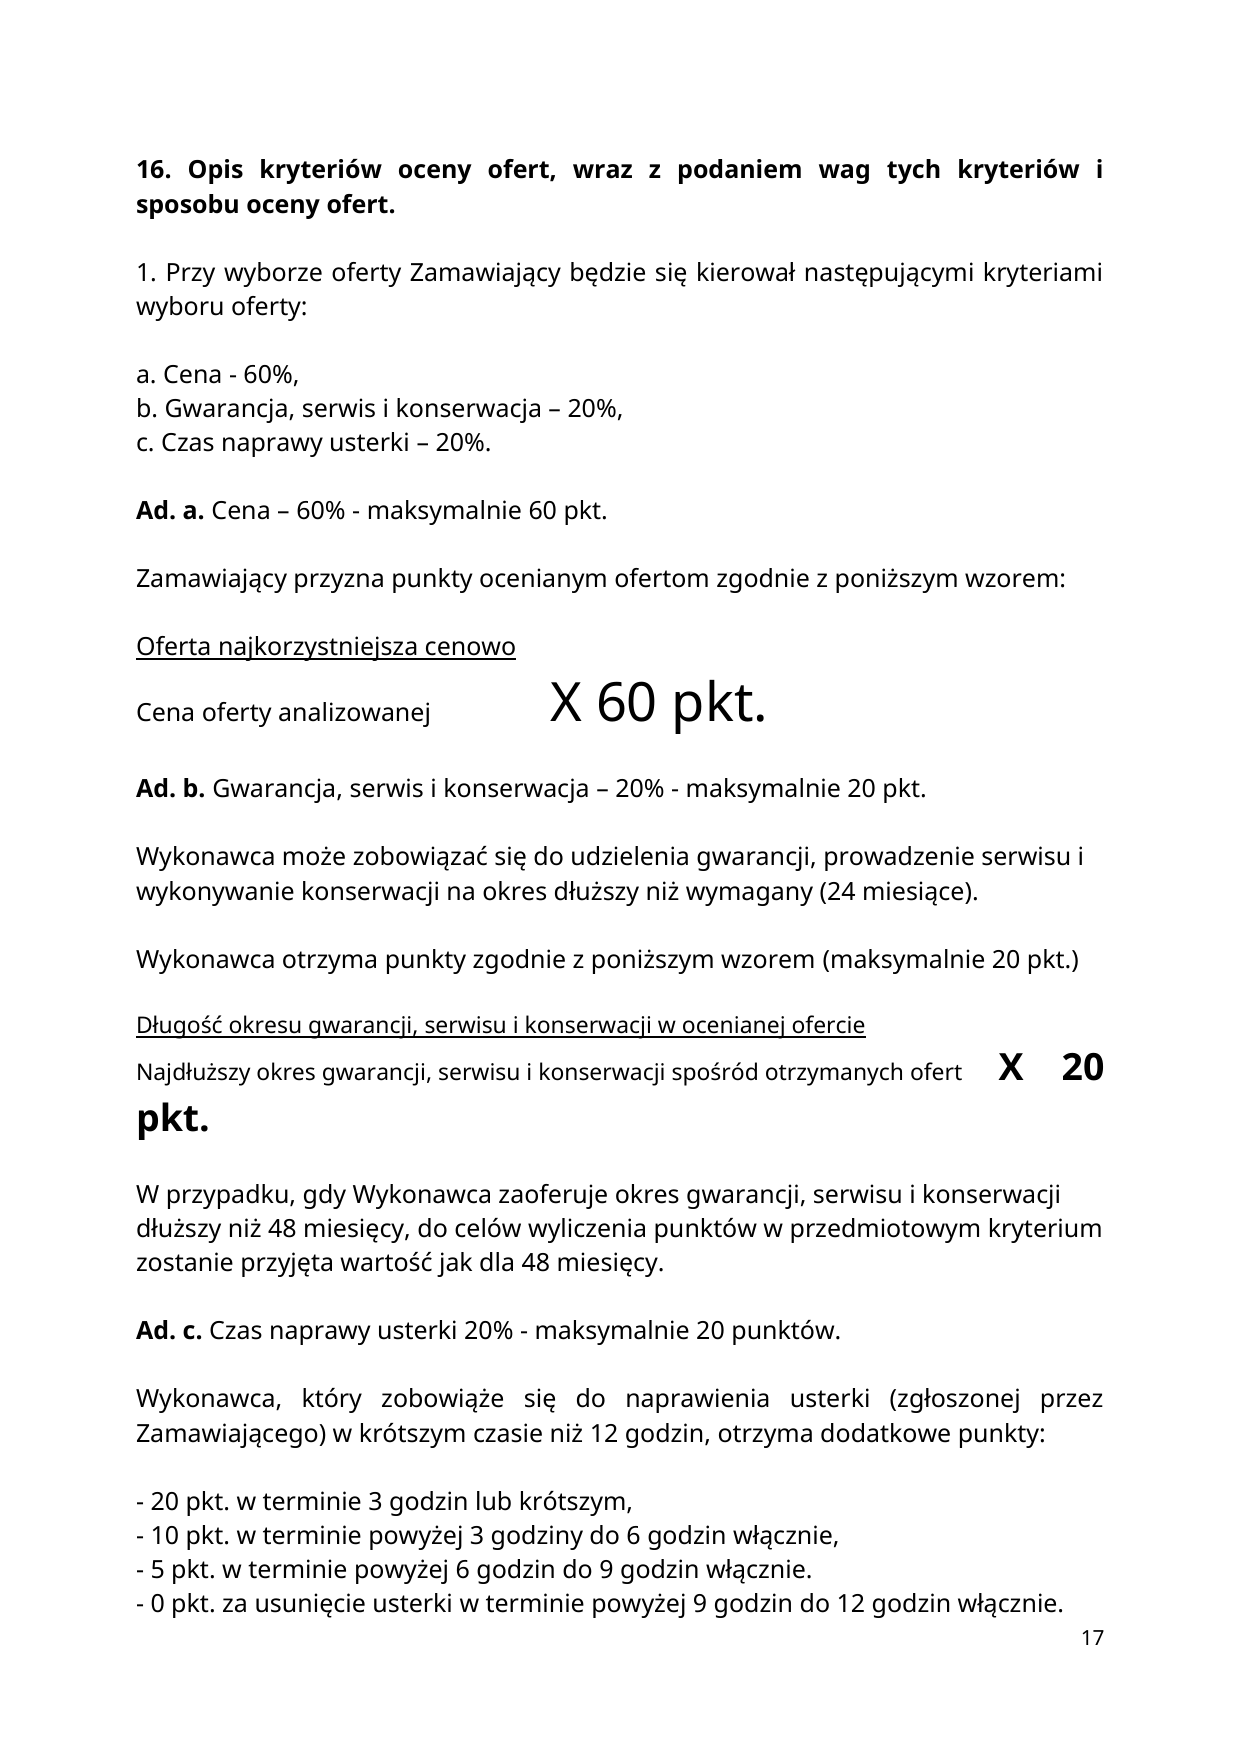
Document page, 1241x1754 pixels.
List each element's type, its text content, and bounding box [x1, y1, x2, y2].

text - 10 pkt. w terminie powyżej 3 godziny do 6 godzin włącznie, [136, 1517, 1104, 1551]
text W przypadku, gdy Wykonawca zaoferuje okres gwarancji, serwisu i konserwacji dłuższy niż 48 miesięcy, do celów wyliczenia punktów w przedmiotowym kryterium zostanie przyjęta wartość jak dla 48 miesięcy. [136, 1177, 1104, 1279]
text Wykonawca otrzyma punkty zgodnie z poniższym wzorem (maksymalnie 20 pkt.) [136, 941, 1104, 975]
text Wykonawca, który zobowiąże się do naprawienia usterki (zgłoszonej przez Zamawiającego) w krótszym czasie niż 12 godzin, otrzyma dodatkowe punkty: [136, 1381, 1104, 1449]
text Ad. a. Cena – 60% - maksymalnie 60 pkt. [136, 493, 1104, 527]
text Ad. c. Czas naprawy usterki 20% - maksymalnie 20 punktów. [136, 1313, 1104, 1347]
text - 20 pkt. w terminie 3 godzin lub krótszym, [136, 1483, 1104, 1517]
text Najdłuższy okres gwarancji, serwisu i konserwacji spośród otrzymanych ofert X 20 pkt. [136, 1041, 1104, 1143]
text Cena oferty analizowanej X 60 pkt. [136, 663, 1104, 737]
text 16. Opis kryteriów oceny ofert, wraz z podaniem wag tych kryteriów i sposobu oceny ofert. [136, 152, 1104, 220]
text 1. Przy wyborze oferty Zamawiający będzie się kierował następującymi kryteriami wyboru oferty: [136, 254, 1104, 322]
text b. Gwarancja, serwis i konserwacja – 20%, [136, 391, 1104, 425]
text Zamawiający przyzna punkty ocenianym ofertom zgodnie z poniższym wzorem: [136, 561, 1104, 595]
text Ad. b. Gwarancja, serwis i konserwacja – 20% - maksymalnie 20 pkt. [136, 771, 1104, 805]
text - 0 pkt. za usunięcie usterki w terminie powyżej 9 godzin do 12 godzin włącznie. [136, 1586, 1104, 1619]
text Wykonawca może zobowiązać się do udzielenia gwarancji, prowadzenie serwisu i wykonywanie konserwacji na okres dłuższy niż wymagany (24 miesiące). [136, 839, 1104, 907]
text Długość okresu gwarancji, serwisu i konserwacji w ocenianej ofercie [136, 1009, 1104, 1041]
text c. Czas naprawy usterki – 20%. [136, 425, 1104, 459]
text Oferta najkorzystniejsza cenowo [136, 629, 1104, 663]
text - 5 pkt. w terminie powyżej 6 godzin do 9 godzin włącznie. [136, 1551, 1104, 1586]
text a. Cena - 60%, [136, 357, 1104, 391]
